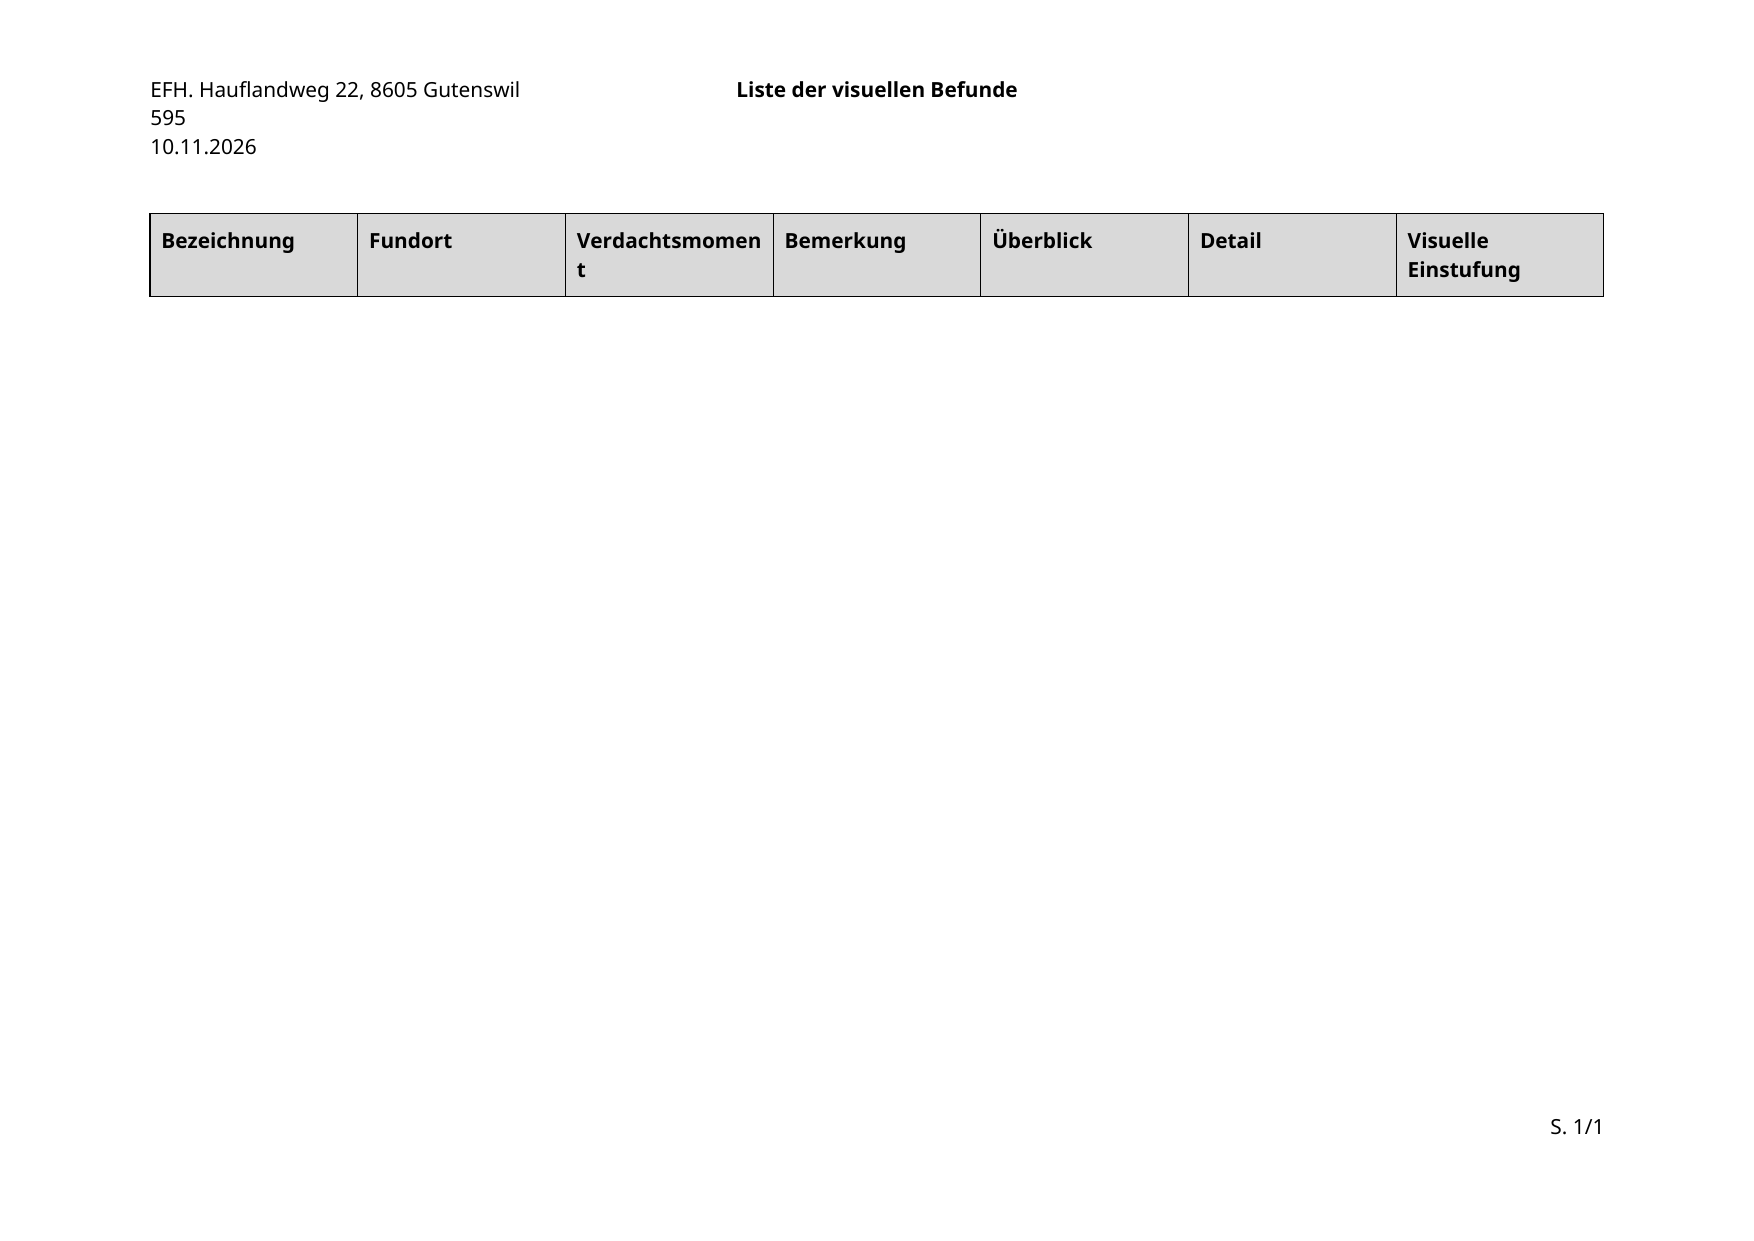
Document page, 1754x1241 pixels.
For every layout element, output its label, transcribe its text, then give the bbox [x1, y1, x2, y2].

table_header Bemerkung [774, 214, 980, 296]
table_header Bezeichnung [151, 214, 357, 296]
table_header Verdachtsmoment [566, 214, 773, 296]
table_header Visuelle Einstufung [1397, 214, 1603, 296]
table_header Fundort [358, 214, 565, 296]
table_header Detail [1189, 214, 1396, 296]
table_header Überblick [981, 214, 1188, 296]
